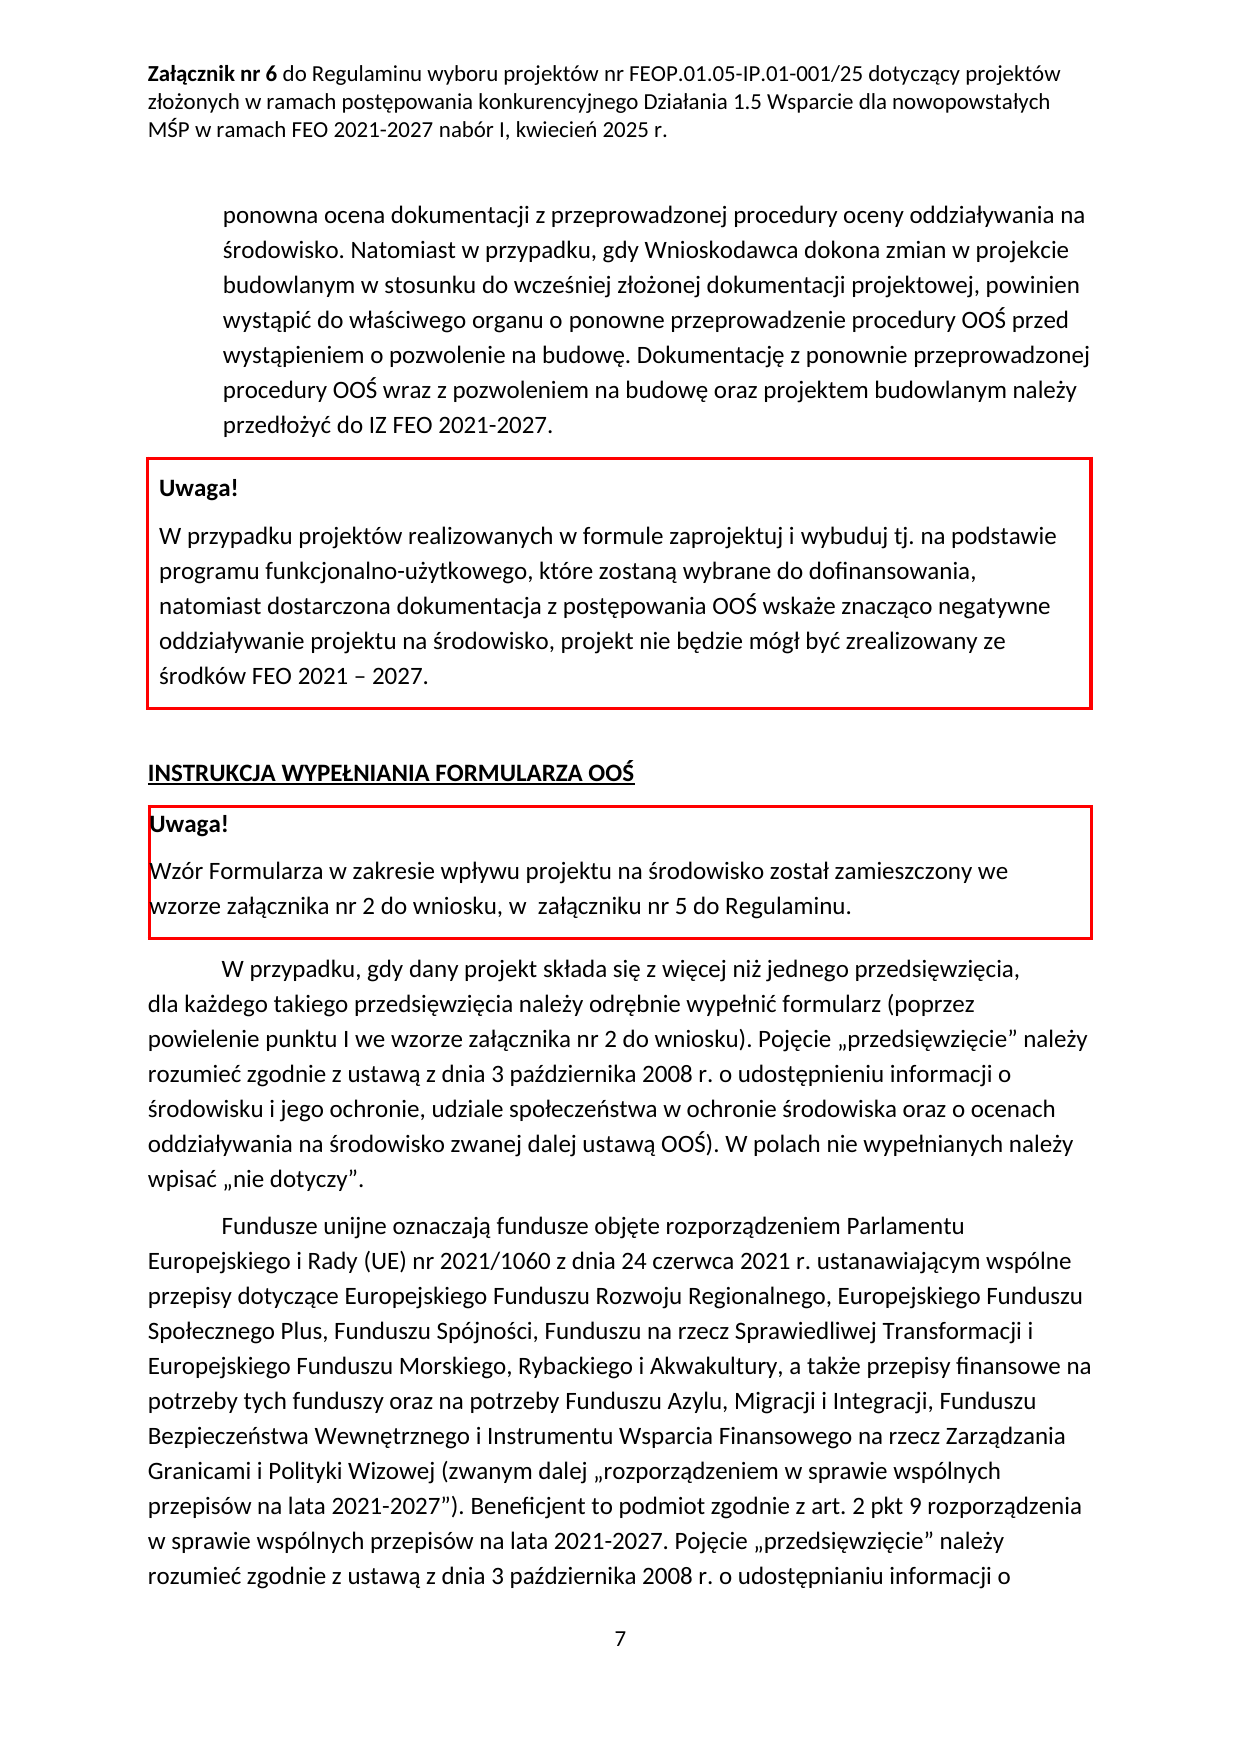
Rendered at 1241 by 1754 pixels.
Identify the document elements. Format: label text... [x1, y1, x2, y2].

text INSTRUKCJA WYPEŁNIANIA FORMULARZA OOŚ [148, 757, 1093, 788]
table_header Uwaga! Wzór Formularza w zakresie wpływu projektu na środowisko został zamieszczony we wzorze załącznika nr 2 do wniosku, w załączniku nr 5 do Regulaminu. [151, 808, 1090, 937]
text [148, 1210, 1093, 1591]
table_header Uwaga! W przypadku projektów realizowanych w formule zaprojektuj i wybuduj tj. na podstawie programu funkcjonalno-użytkowego, które zostaną wybrane do dofinansowania, natomiast dostarczona dokumentacja z postępowania OOŚ wskaże znacząco negatywne oddziaływanie projektu na środowisko, projekt nie będzie mógł być zrealizowany ze środków FEO 2021 – 2027. [149, 460, 1089, 707]
text W przypadku, gdy dany projekt składa się z więcej niż jednego przedsięwzięcia, dla każdego takiego przedsięwzięcia należy odrębnie wypełnić formularz (poprzez powielenie punktu I we wzorze załącznika nr 2 do wniosku). Pojęcie „przedsięwzięcie” należy rozumieć zgodnie z ustawą z dnia 3 października 2008 r. o udostępnieniu informacji o środowisku i jego ochronie, udziale społeczeństwa w ochronie środowiska oraz o ocenach oddziaływania na środowisko zwanej dalej ustawą OOŚ). W polach nie wypełnianych należy wpisać „nie dotyczy”. [148, 953, 1093, 1193]
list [185, 199, 1093, 440]
